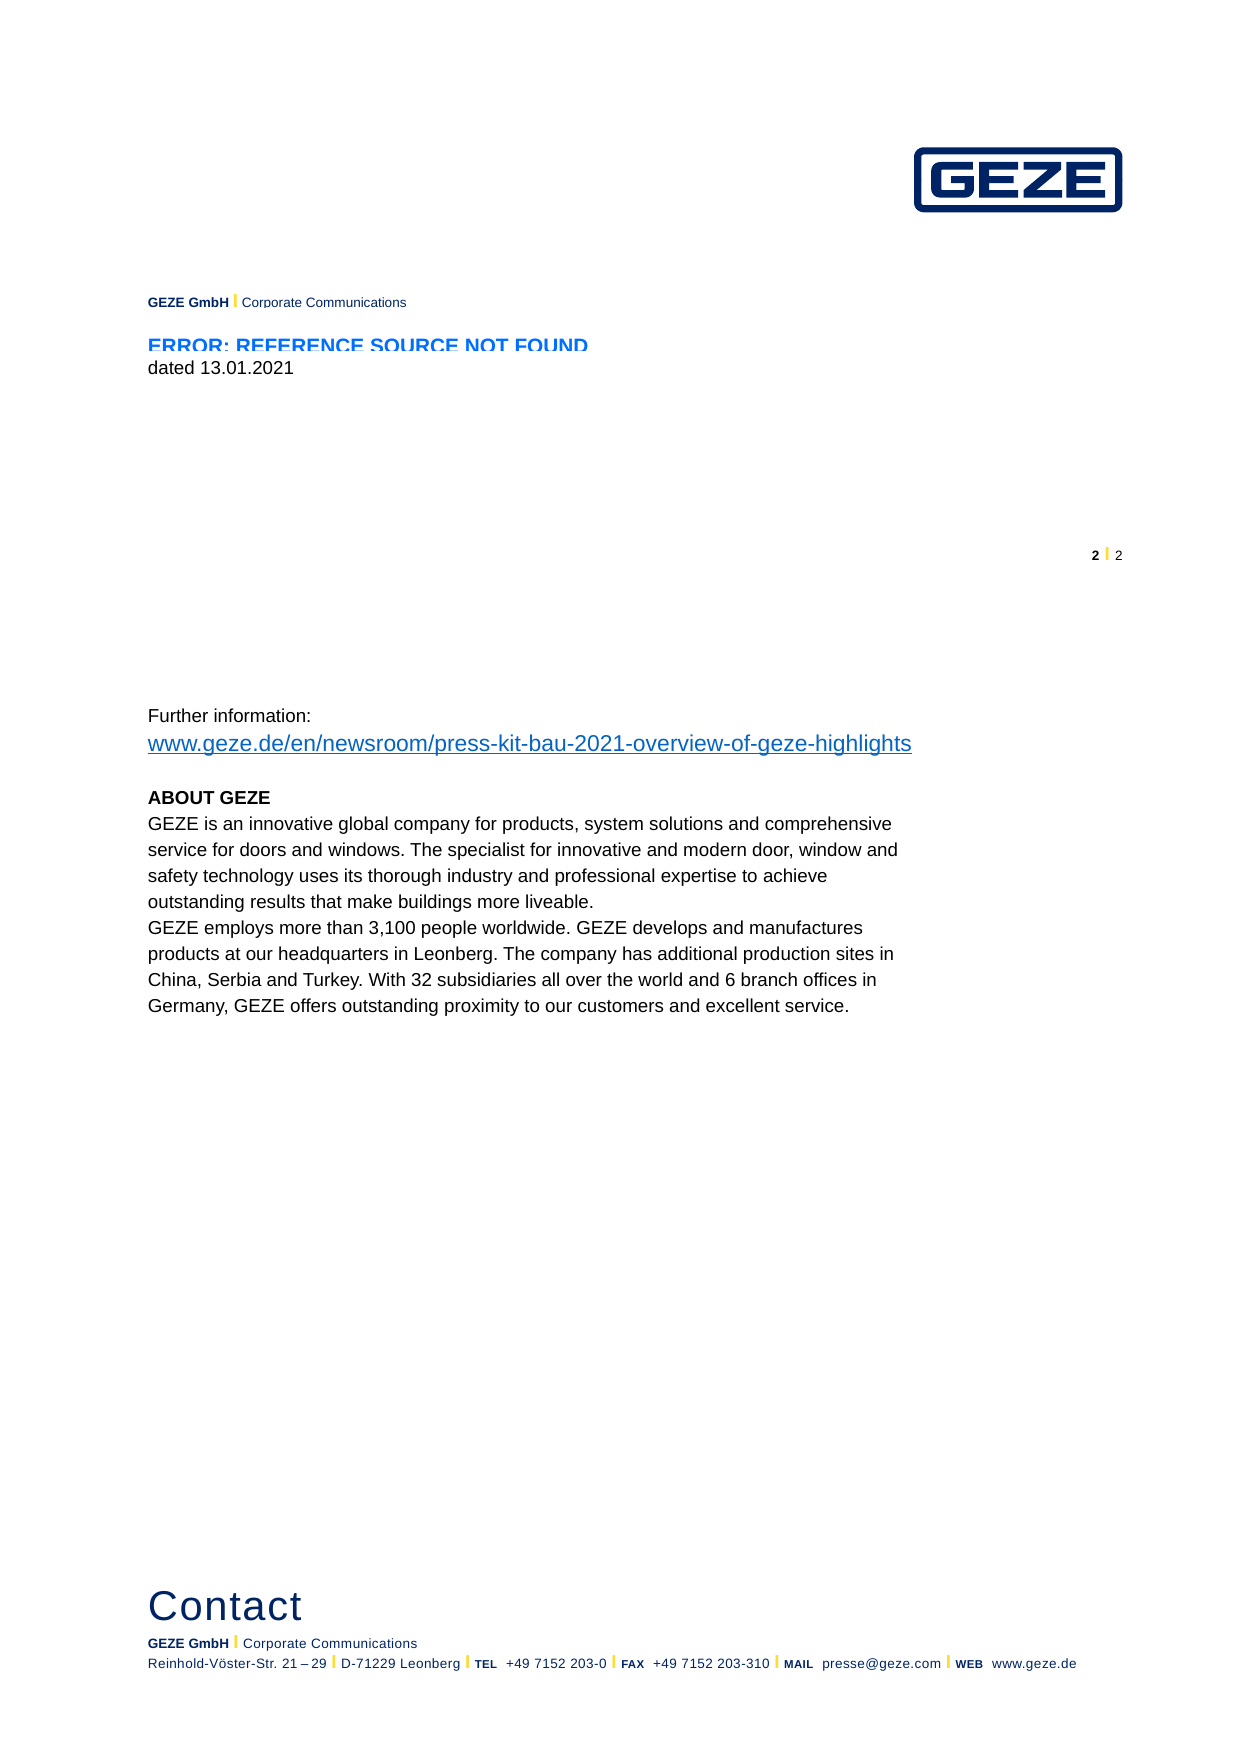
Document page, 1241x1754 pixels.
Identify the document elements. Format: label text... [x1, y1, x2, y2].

text ABOUT GEZE [148, 782, 915, 808]
text GEZE is an innovative global company for products, system solutions and comprehensive service for doors and windows. The specialist for innovative and modern door, window and safety technology uses its thorough industry and professional expertise to achieve outstanding results that make buildings more liveable. [148, 808, 915, 912]
text Further information: [148, 701, 915, 727]
text www.geze.de/en/newsroom/press-kit-bau-2021-overview-of-geze-highlights [148, 727, 915, 756]
text GEZE employs more than 3,100 people worldwide. GEZE develops and manufactures products at our headquarters in Leonberg. The company has additional production sites in China, Serbia and Turkey. With 32 subsidiaries all over the world and 6 branch offices in Germany, GEZE offers outstanding proximity to our customers and excellent service. [148, 912, 915, 1016]
